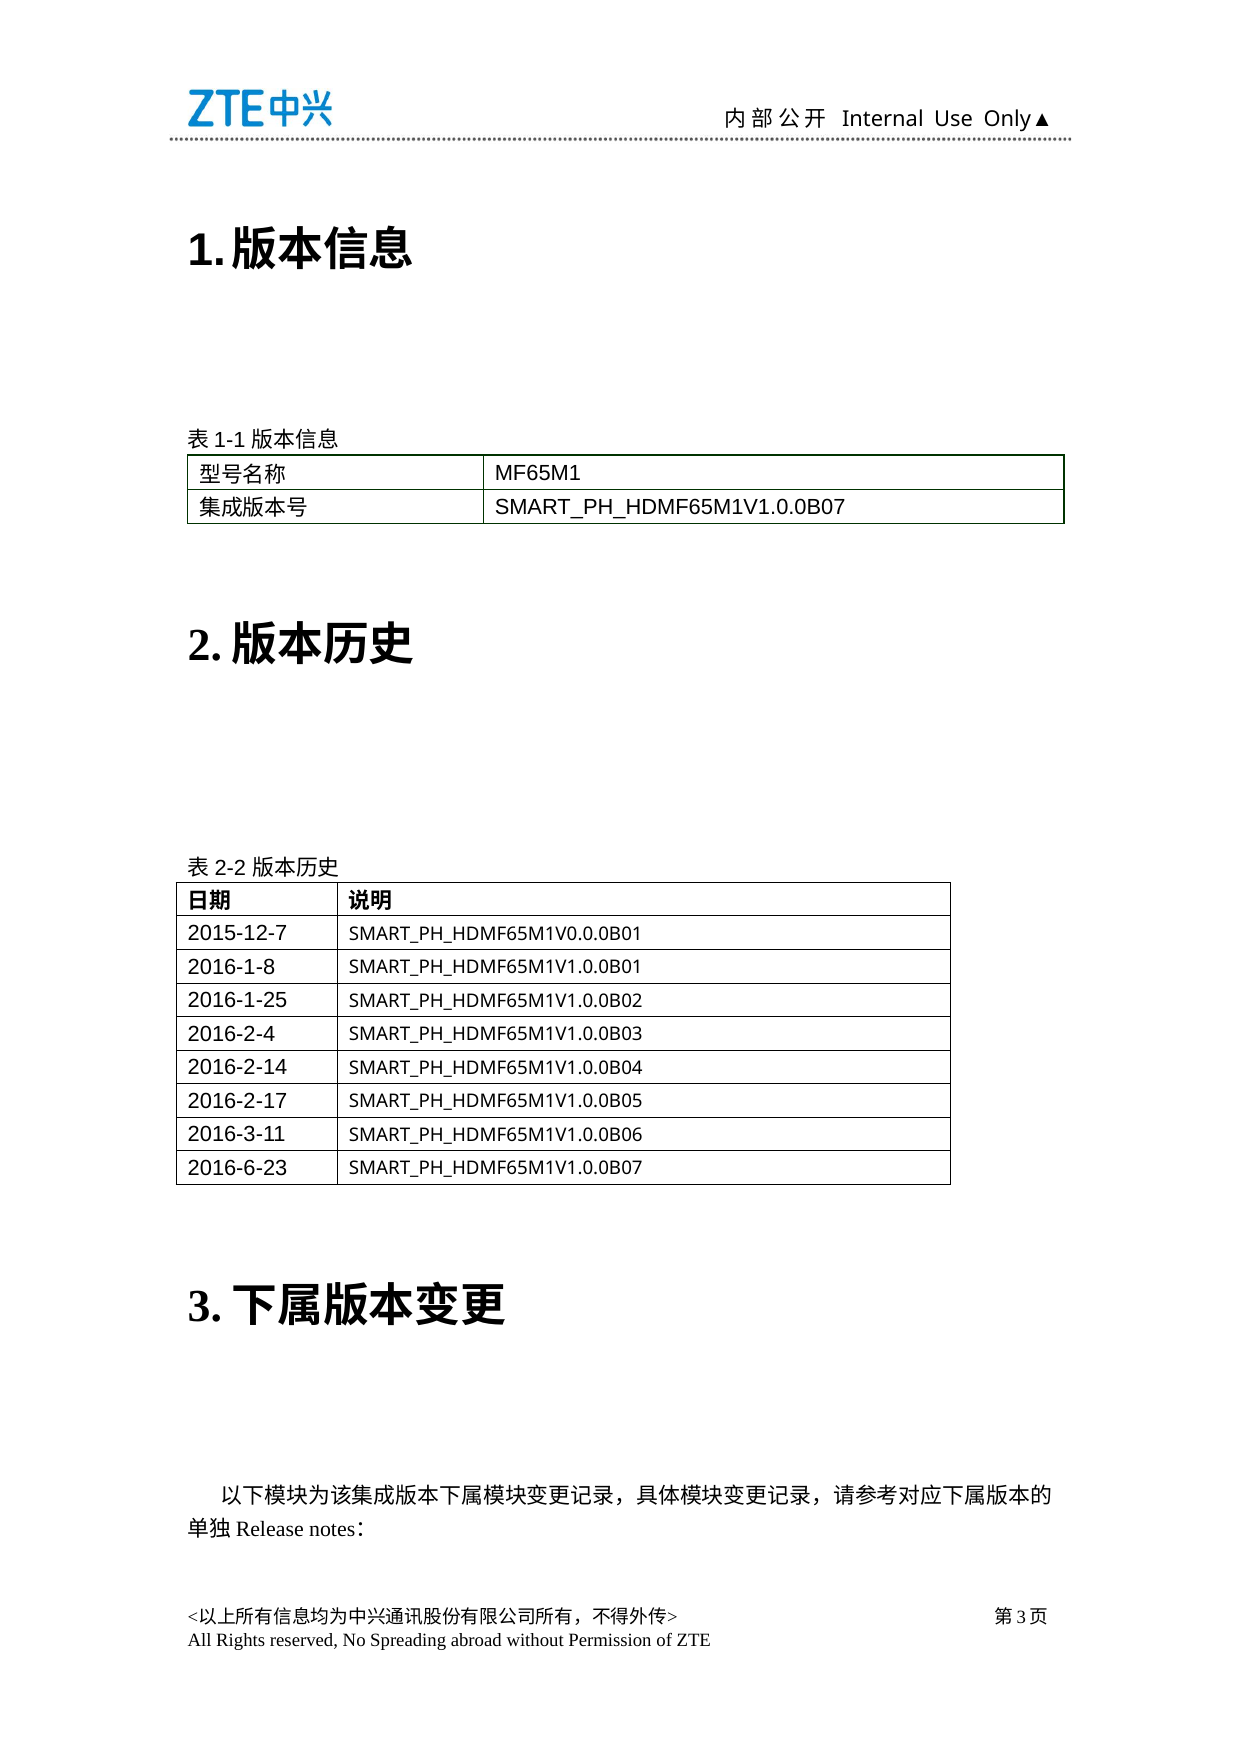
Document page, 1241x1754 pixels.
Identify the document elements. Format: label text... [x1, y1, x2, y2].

table_cell 2016-3-11 [177, 1118, 337, 1150]
table_cell SMART_PH_HDMF65M1V1.0.0B06 [338, 1118, 950, 1150]
table_cell 2016-6-23 [177, 1151, 337, 1184]
table_header 型号名称 [188, 456, 483, 489]
table_cell SMART_PH_HDMF65M1V1.0.0B01 [338, 950, 950, 982]
table_cell SMART_PH_HDMF65M1V1.0.0B07 [338, 1151, 950, 1184]
text 表1-1 版本信息 [187, 422, 1053, 454]
subtitle 版本信息 [187, 196, 1053, 294]
table_cell 2016-2-4 [177, 1017, 337, 1049]
table_cell 集成版本号 [188, 490, 483, 522]
subtitle 下属版本变更 [187, 1253, 1053, 1350]
table_header MF65M1 [484, 456, 1063, 489]
table_cell 2016-1-25 [177, 984, 337, 1016]
table_cell SMART_PH_HDMF65M1V1.0.0B03 [338, 1017, 950, 1049]
text 以下模块为该集成版本下属模块变更记录，具体模块变更记录，请参考对应下属版本的单独Release notes： [187, 1478, 1053, 1543]
table_header 说明 [338, 883, 950, 915]
table_cell 2015-12-7 [177, 916, 337, 949]
table_cell SMART_PH_HDMF65M1V0.0.0B01 [338, 916, 950, 949]
table_cell 2016-2-17 [177, 1084, 337, 1117]
table_cell 2016-2-14 [177, 1051, 337, 1083]
picture [169, 134, 1072, 144]
table_cell SMART_PH_HDMF65M1V1.0.0B02 [338, 984, 950, 1016]
table_header 日期 [177, 883, 337, 915]
table_cell SMART_PH_HDMF65M1V1.0.0B05 [338, 1084, 950, 1117]
table_cell 2016-1-8 [177, 950, 337, 982]
text 表 2-2 版本历史 [187, 849, 1053, 882]
subtitle 版本历史 [187, 591, 1053, 689]
table_cell SMART_PH_HDMF65M1V1.0.0B04 [338, 1051, 950, 1083]
picture [187, 88, 333, 127]
table_cell SMART_PH_HDMF65M1V1.0.0B07 [484, 490, 1063, 522]
